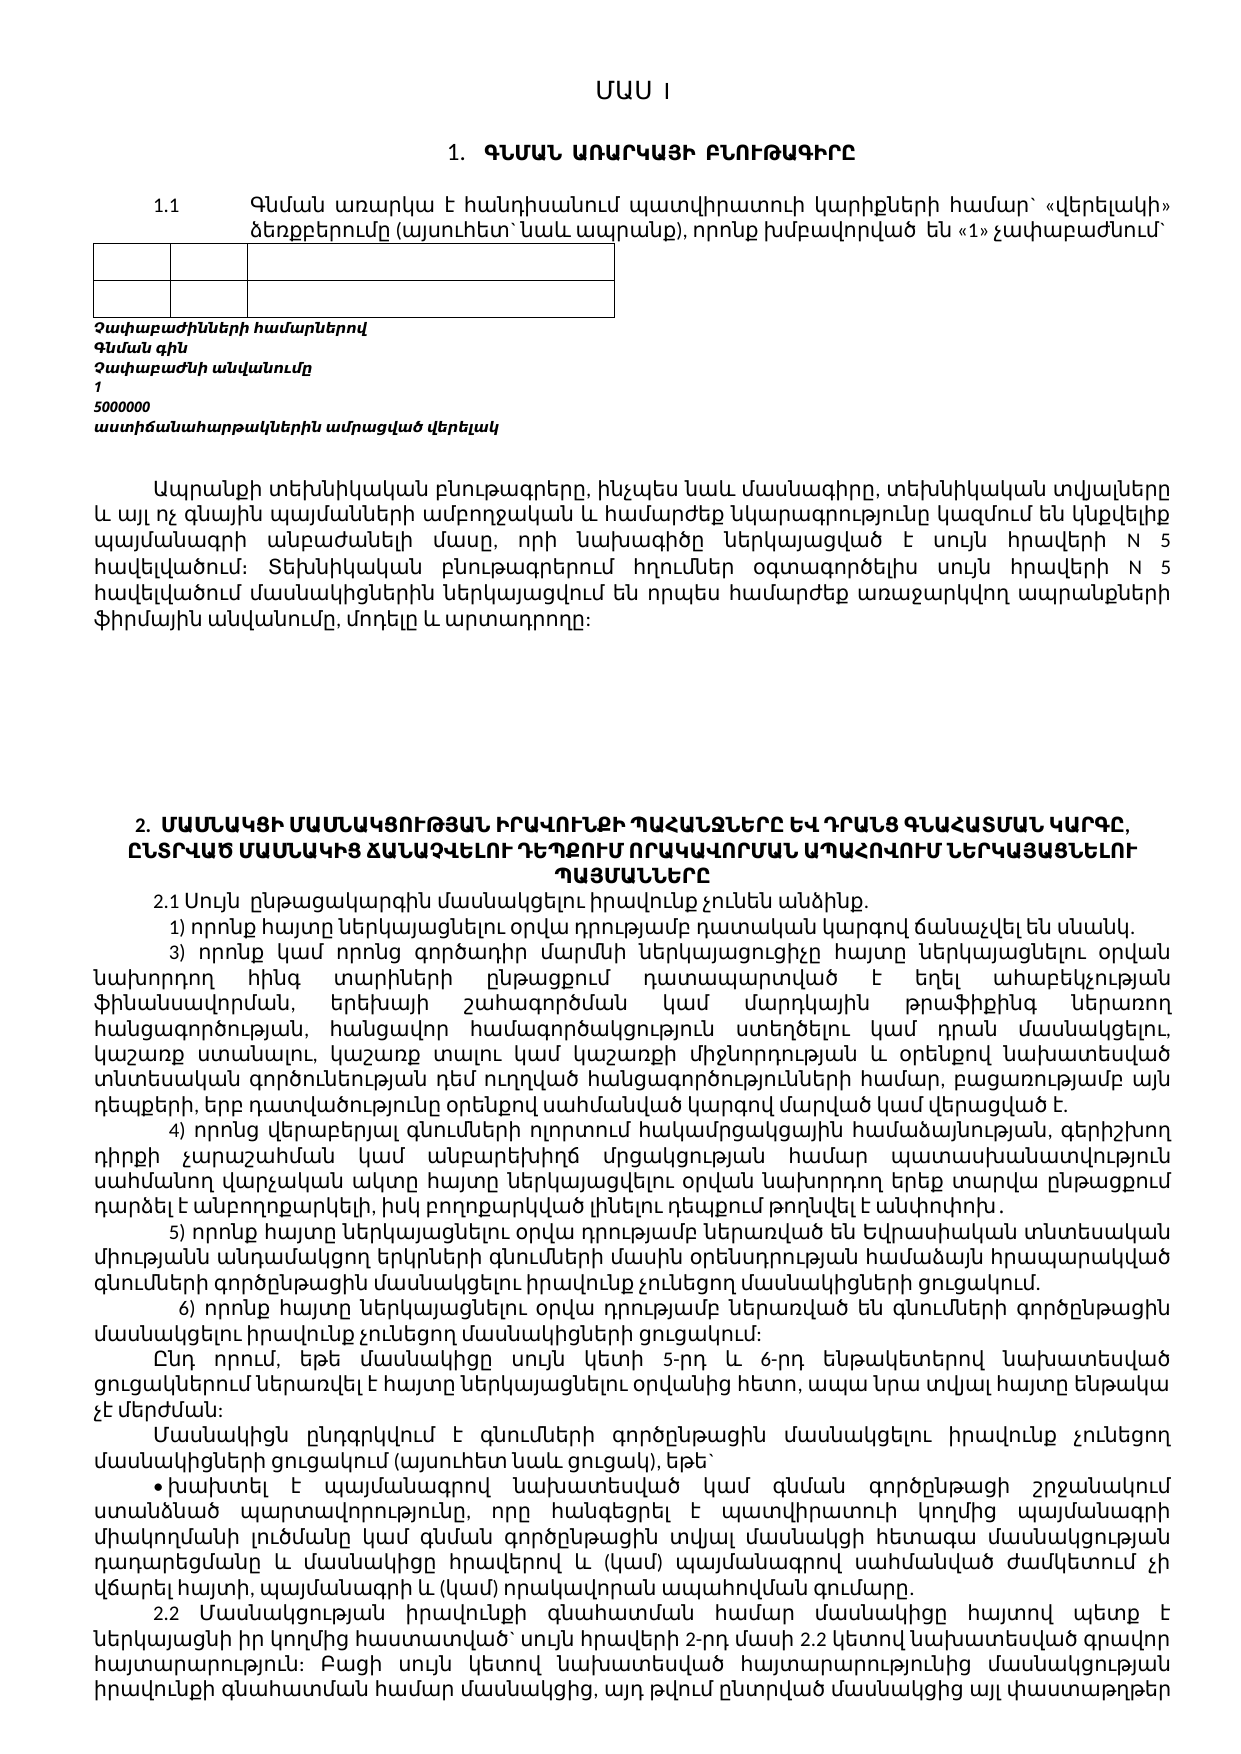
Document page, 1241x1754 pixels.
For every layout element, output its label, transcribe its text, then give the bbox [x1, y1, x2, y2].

text Ընդ որում, եթե մասնակիցը սույն կետի 5-րդ և 6-րդ ենթակետերով նախատեսված ցուցակներում ներառվել է հայտը ներկայացնելու օրվանից հետո, ապա նրա տվյալ հայտը ենթակա չէ մերժման: [94, 1346, 1171, 1422]
text 3) որոնք կամ որոնց գործադիր մարմնի ներկայացուցիչը հայտը ներկայացնելու օրվան նախորդող հինգ տարիների ընթացքում դատապարտված է եղել ահաբեկչության ֆինանսավորման, երեխայի շահագործման կամ մարդկային թրաֆիքինգ ներառող հանցագործության, հանցավոր համագործակցություն ստեղծելու կամ դրան մասնակցելու, կաշառք ստանալու, կաշառք տալու կամ կաշառքի միջնորդության և օրենքով նախատեսված տնտեսական գործունեության դեմ ուղղված հանցագործությունների համար, բացառությամբ այն դեպքերի, երբ դատվածությունը օրենքով սահմանված կարգով մարված կամ վերացված է. [94, 939, 1171, 1117]
text ՄԱՍ I [94, 75, 1171, 106]
text 6) որոնք հայտը ներկայացնելու օրվա դրությամբ ներառված են գնումների գործընթացին մասնակցելու իրավունք չունեցող մասնակիցների ցուցակում: [94, 1295, 1171, 1346]
text Ապրանքի տեխնիկական բնութագրերը, ինչպես նաև մասնագիրը, տեխնիկական տվյալները և այլ ոչ գնային պայմանների ամբողջական և համարժեք նկարագրությունը կազմում են կնքվելիք պայմանագրի անբաժանելի մասը, որի նախագիծը ներկայացված է սույն հրավերի N 5 հավելվածում։ Տեխնիկական բնութագրերում հղումներ օգտագործելիս սույն հրավերի N 5 հավելվածում մասնակիցներին ներկայացվում են որպես համարժեք առաջարկվող ապրանքների ֆիրմային անվանումը, մոդելը և արտադրողը: [94, 476, 1171, 631]
text • խախտել է պայմանագրով նախատեսված կամ գնման գործընթացի շրջանակում ստանձնած պարտավորությունը, որը հանգեցրել է պատվիրատուի կողմից պայմանագրի միակողմանի լուծմանը կամ գնման գործընթացին տվյալ մասնակցի հետագա մասնակցության դադարեցմանը և մասնակիցը հրավերով և (կամ) պայմանագրով սահմանված ժամկետում չի վճարել հայտի, պայմանագրի և (կամ) որակավորան ապահովման գումարը. [94, 1473, 1171, 1600]
text 4) որոնց վերաբերյալ գնումների ոլորտում հակամրցակցային համաձայնության, գերիշխող դիրքի չարաշահման կամ անբարեխիղճ մրցակցության համար պատասխանատվություն սահմանող վարչական ակտը հայտը ներկայացվելու օրվան նախորդող երեք տարվա ընթացքում դարձել է անբողոքարկելի, իսկ բողոքարկված լինելու դեպքում թողնվել է անփոփոխ․ [94, 1117, 1171, 1219]
subtitle Գնման առարկա է հանդիսանում պատվիրատուի կարիքների համար` «վերելակի» ձեռքբերումը (այսուհետ` նաև ապրանք), որոնք խմբավորված են «1» չափաբաժնում` [153, 192, 1171, 243]
text 2. ՄԱՍՆԱԿՑԻ ՄԱՍՆԱԿՑՈՒԹՅԱՆ ԻՐԱՎՈՒՆՔԻ ՊԱՀԱՆՋՆԵՐԸ ԵՎ ԴՐԱՆՑ ԳՆԱՀԱՏՄԱՆ ԿԱՐԳԸ, ԸՆՏՐՎԱԾ ՄԱՍՆԱԿԻՑ ՃԱՆԱՉՎԵԼՈՒ ԴԵՊՔՈՒՄ ՈՐԱԿԱՎՈՐՄԱՆ ԱՊԱՀՈՎՈՒՄ ՆԵՐԿԱՅԱՑՆԵԼՈՒ ՊԱՅՄԱՆՆԵՐԸ [94, 812, 1171, 889]
text 1) որոնք հայտը ներկայացնելու օրվա դրությամբ դատական կարգով ճանաչվել են սնանկ. [94, 914, 1171, 939]
list ԳՆՄԱՆ ԱՌԱՐԿԱՅԻ ԲՆՈՒԹԱԳԻՐԸ [131, 136, 1171, 167]
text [94, 1600, 1171, 1702]
text Մասնակիցն ընդգրկվում է գնումների գործընթացին մասնակցելու իրավունք չունեցող մասնակիցների ցուցակում (այսուհետ նաև ցուցակ), եթե` [94, 1422, 1171, 1473]
text 2.1 Սույն ընթացակարգին մասնակցելու իրավունք չունեն անձինք. [94, 889, 1171, 914]
text 5) որոնք հայտը ներկայացնելու օրվա դրությամբ ներառված են Եվրասիական տնտեսական միությանն անդամակցող երկրների գնումների մասին օրենսդրության համաձայն հրապարակված գնումների գործընթացին մասնակցելու իրավունք չունեցող մասնակիցների ցուցակում. [94, 1219, 1171, 1295]
